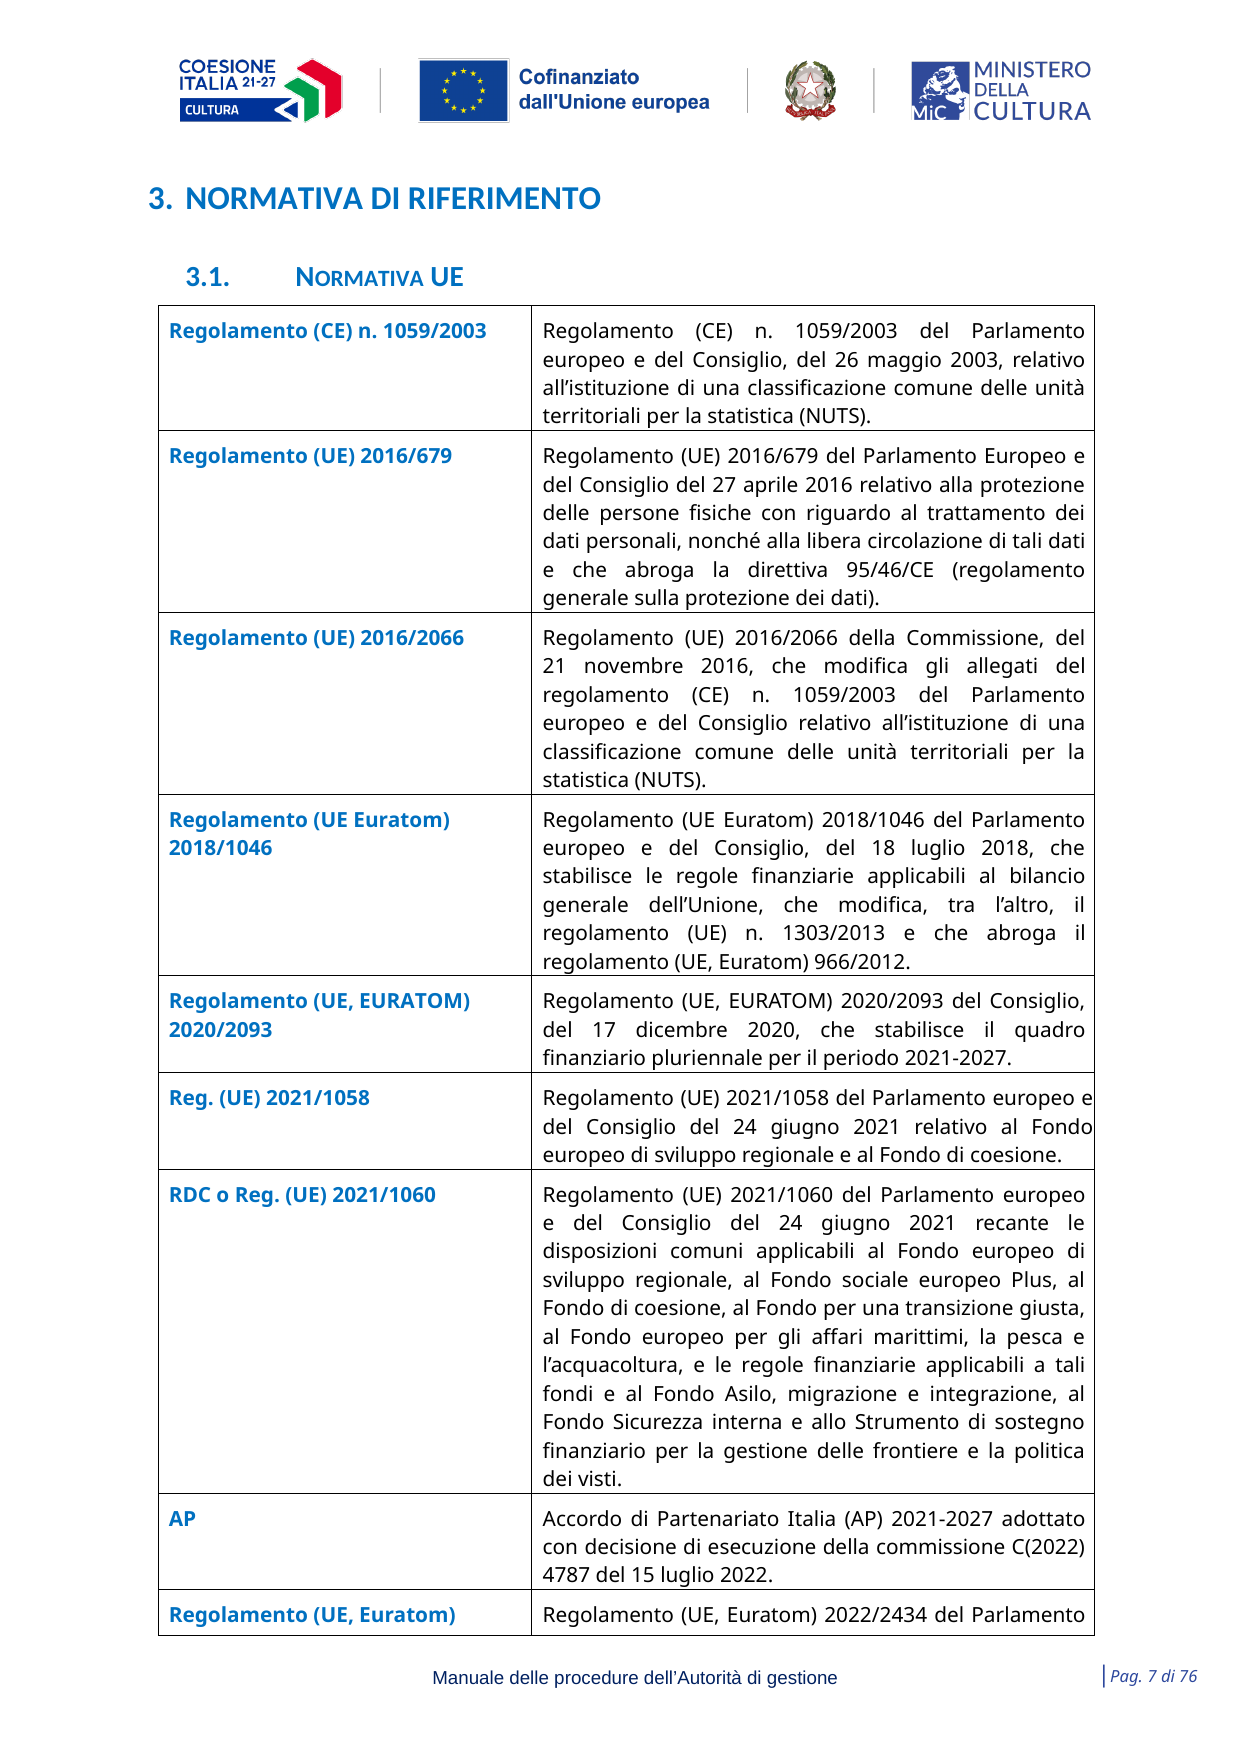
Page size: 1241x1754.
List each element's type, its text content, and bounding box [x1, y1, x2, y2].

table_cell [532, 1590, 1094, 1635]
table_cell Regolamento (UE) 2016/679 [159, 431, 531, 612]
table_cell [159, 1590, 531, 1635]
table_cell Regolamento (UE) 2021/1060 del Parlamento europeo e del Consiglio del 24 giugno 2021 recante le disposizioni comuni applicabili al Fondo europeo di sviluppo regionale, al Fondo sociale europeo Plus, al Fondo di coesione, al Fondo per una transizione giusta, al Fondo europeo per gli affari marittimi, la pesca e l’acquacoltura, e le regole finanziarie applicabili a tali fondi e al Fondo Asilo, migrazione e integrazione, al Fondo Sicurezza interna e allo Strumento di sostegno finanziario per la gestione delle frontiere e la politica dei visti. [532, 1170, 1094, 1493]
table_cell Regolamento (UE, EURATOM) 2020/2093 [159, 976, 531, 1072]
table_header Regolamento (CE) n. 1059/2003 del Parlamento europeo e del Consiglio, del 26 maggio 2003, relativo all’istituzione di una classificazione comune delle unità territoriali per la statistica (NUTS). [532, 306, 1094, 430]
table_cell Regolamento (UE Euratom) 2018/1046 del Parlamento europeo e del Consiglio, del 18 luglio 2018, che stabilisce le regole finanziarie applicabili al bilancio generale dell’Unione, che modifica, tra l’altro, il regolamento (UE) n. 1303/2013 e che abroga il regolamento (UE, Euratom) 966/2012. [532, 795, 1094, 975]
table_cell RDC o Reg. (UE) 2021/1060 [159, 1170, 531, 1493]
table_header Regolamento (CE) n. 1059/2003 [159, 306, 531, 430]
table_cell Reg. (UE) 2021/1058 [159, 1073, 531, 1169]
table_cell Regolamento (UE Euratom) 2018/1046 [159, 795, 531, 975]
picture [147, 44, 1123, 140]
table_cell Regolamento (UE) 2016/2066 della Commissione, del 21 novembre 2016, che modifica gli allegati del regolamento (CE) n. 1059/2003 del Parlamento europeo e del Consiglio relativo all’istituzione di una classificazione comune delle unità territoriali per la statistica (NUTS). [532, 613, 1094, 794]
table_cell Accordo di Partenariato Italia (AP) 2021-2027 adottato con decisione di esecuzione della commissione C(2022) 4787 del 15 luglio 2022. [532, 1494, 1094, 1589]
table_cell Regolamento (UE) 2016/679 del Parlamento Europeo e del Consiglio del 27 aprile 2016 relativo alla protezione delle persone fisiche con riguardo al trattamento dei dati personali, nonché alla libera circolazione di tali dati e che abroga la direttiva 95/46/CE (regolamento generale sulla protezione dei dati). [532, 431, 1094, 612]
subtitle NORMATIVA DI RIFERIMENTO [148, 177, 1122, 218]
table_cell Regolamento (UE) 2021/1058 del Parlamento europeo e del Consiglio del 24 giugno 2021 relativo al Fondo europeo di sviluppo regionale e al Fondo di coesione. [532, 1073, 1094, 1169]
subtitle Normativa UE [185, 258, 1122, 294]
table_cell Regolamento (UE, EURATOM) 2020/2093 del Consiglio, del 17 dicembre 2020, che stabilisce il quadro finanziario pluriennale per il periodo 2021-2027. [532, 976, 1094, 1072]
table_cell AP [159, 1494, 531, 1589]
table_cell Regolamento (UE) 2016/2066 [159, 613, 531, 794]
